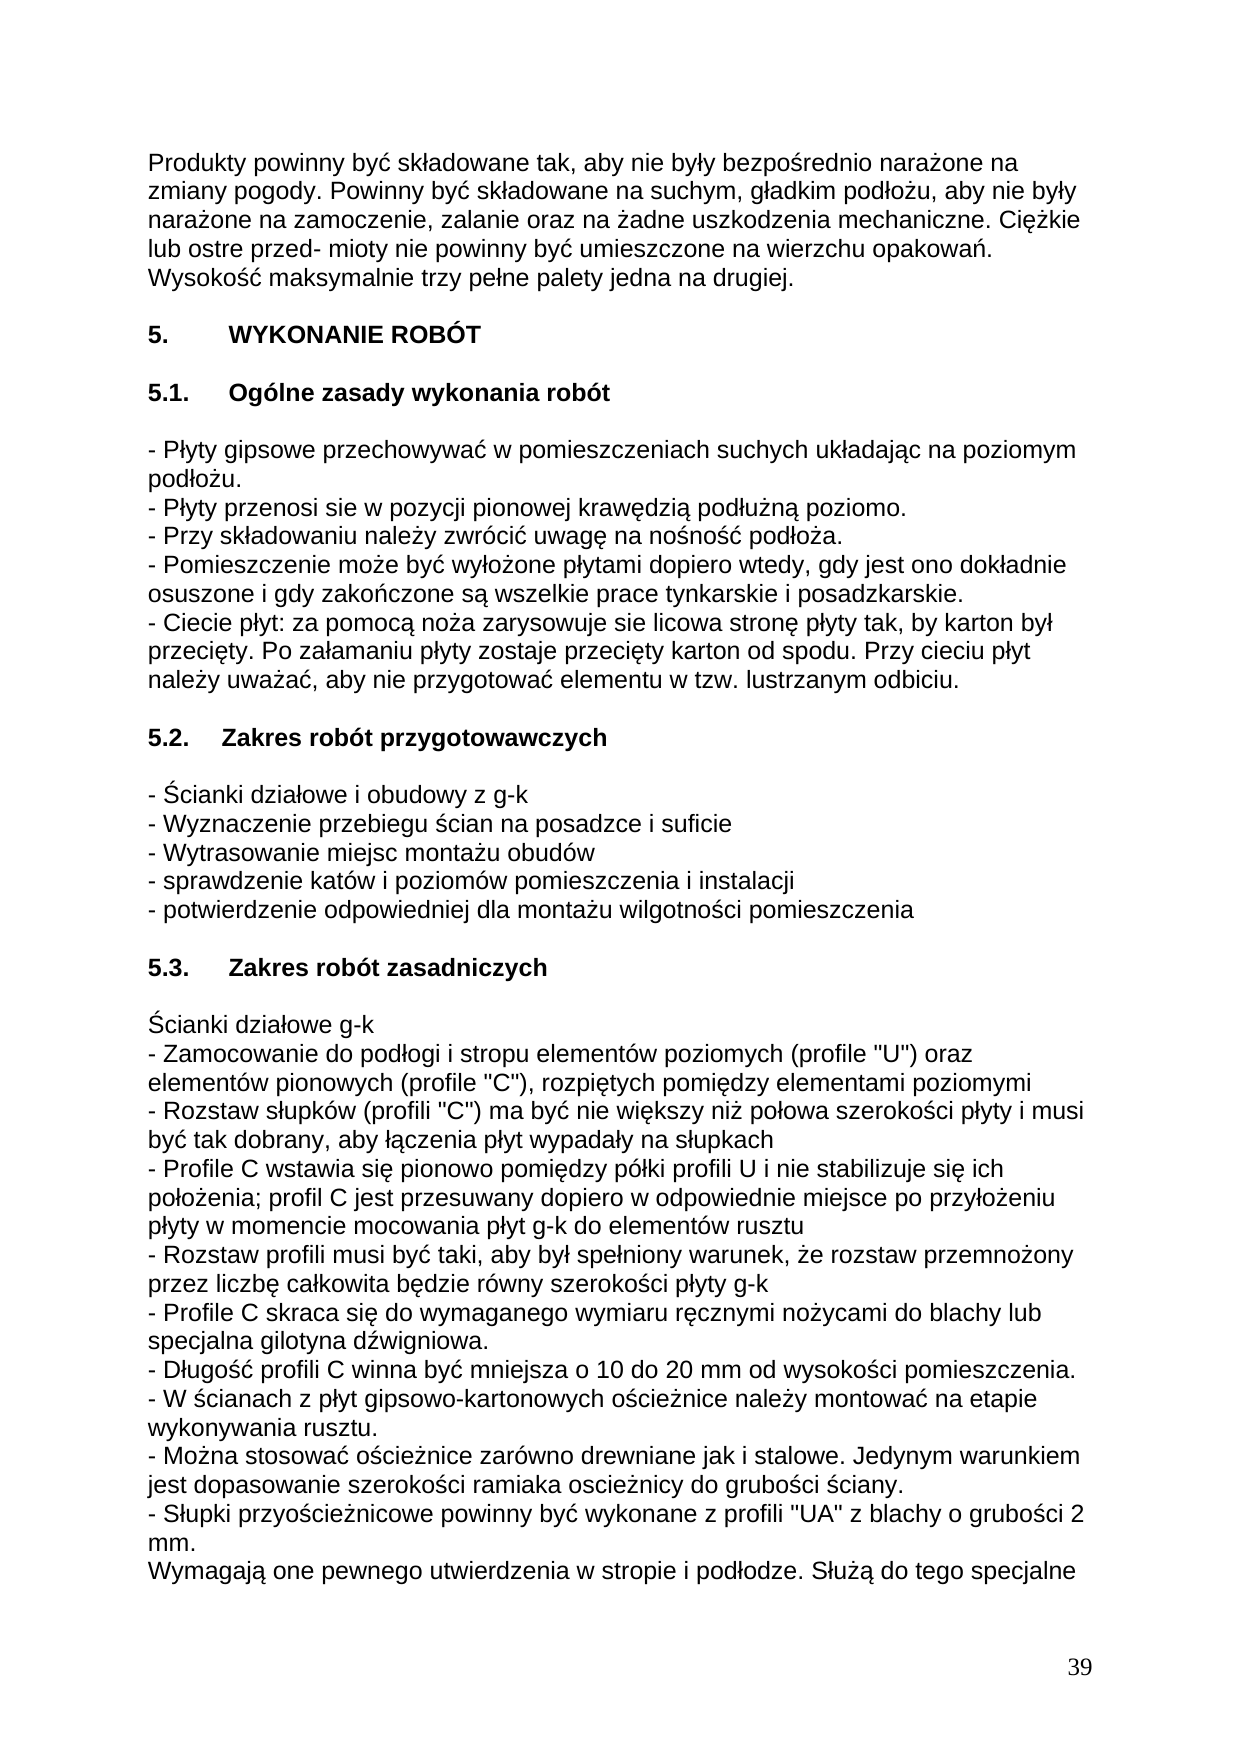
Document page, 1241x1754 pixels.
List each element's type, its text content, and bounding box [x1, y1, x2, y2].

text - potwierdzenie odpowiedniej dla montażu wilgotności pomieszczenia [148, 895, 1093, 924]
text - Ścianki działowe i obudowy z g-k [148, 780, 1093, 809]
text - Słupki przyościeżnicowe powinny być wykonane z profili "UA" z blachy o grubości 2 mm. [148, 1499, 1093, 1556]
text - Wyznaczenie przebiegu ścian na posadzce i suficie [148, 809, 1093, 838]
text specjalna gilotyna dźwigniowa. [148, 1326, 1093, 1355]
text - Płyty przenosi sie w pozycji pionowej krawędzią podłużną poziomo. [148, 493, 1093, 521]
text osuszone i gdy zakończone są wszelkie prace tynkarskie i posadzkarskie. [148, 579, 1093, 608]
text - Zamocowanie do podłogi i stropu elementów poziomych (profile "U") oraz elementów pionowych (profile "C"), rozpiętych pomiędzy elementami poziomymi [148, 1039, 1093, 1096]
text - Rozstaw profili musi być taki, aby był spełniony warunek, że rozstaw przemnożony przez liczbę całkowita będzie równy szerokości płyty g-k [148, 1240, 1093, 1298]
text - W ścianach z płyt gipsowo-kartonowych ościeżnice należy montować na etapie [148, 1384, 1093, 1413]
text przecięty. Po załamaniu płyty zostaje przecięty karton od spodu. Przy cieciu płyt należy uważać, aby nie przygotować elementu w tzw. lustrzanym odbiciu. [148, 636, 1093, 694]
text Wymagają one pewnego utwierdzenia w stropie i podłodze. Służą do tego specjalne [148, 1556, 1093, 1585]
text - Długość profili C winna być mniejsza o 10 do 20 mm od wysokości pomieszczenia. [148, 1355, 1093, 1384]
text - Wytrasowanie miejsc montażu obudów [148, 838, 1093, 866]
text - Pomieszczenie może być wyłożone płytami dopiero wtedy, gdy jest ono dokładnie [148, 550, 1093, 579]
text - Można stosować ościeżnice zarówno drewniane jak i stalowe. Jedynym warunkiem jest dopasowanie szerokości ramiaka oscieżnicy do grubości ściany. [148, 1441, 1093, 1499]
text - Profile C skraca się do wymaganego wymiaru ręcznymi nożycami do blachy lub [148, 1298, 1093, 1326]
text - Ciecie płyt: za pomocą noża zarysowuje sie licowa stronę płyty tak, by karton był [148, 608, 1093, 636]
text - Przy składowaniu należy zwrócić uwagę na nośność podłoża. [148, 521, 1093, 550]
text 5. WYKONANIE ROBÓT [148, 320, 1093, 349]
text Ścianki działowe g-k [148, 1010, 1093, 1039]
text wykonywania rusztu. [148, 1413, 1093, 1441]
text - Profile C wstawia się pionowo pomiędzy półki profili U i nie stabilizuje się ich położenia; profil C jest przesuwany dopiero w odpowiednie miejsce po przyłożeniu płyty w momencie mocowania płyt g-k do elementów rusztu [148, 1154, 1093, 1240]
text Produkty powinny być składowane tak, aby nie były bezpośrednio narażone na zmiany pogody. Powinny być składowane na suchym, gładkim podłożu, aby nie były narażone na zamoczenie, zalanie oraz na żadne uszkodzenia mechaniczne. Ciężkie lub ostre przed- mioty nie powinny być umieszczone na wierzchu opakowań. Wysokość maksymalnie trzy pełne palety jedna na drugiej. [148, 148, 1093, 291]
text - sprawdzenie katów i poziomów pomieszczenia i instalacji [148, 866, 1093, 895]
text 5.3. Zakres robót zasadniczych [148, 953, 1093, 981]
text 5.2. Zakres robót przygotowawczych [148, 723, 1093, 751]
text - Płyty gipsowe przechowywać w pomieszczeniach suchych układając na poziomym [148, 435, 1093, 464]
text 5.1. Ogólne zasady wykonania robót [148, 378, 1093, 406]
text - Rozstaw słupków (profili "C") ma być nie większy niż połowa szerokości płyty i musi być tak dobrany, aby łączenia płyt wypadały na słupkach [148, 1096, 1093, 1154]
text podłożu. [148, 464, 1093, 493]
